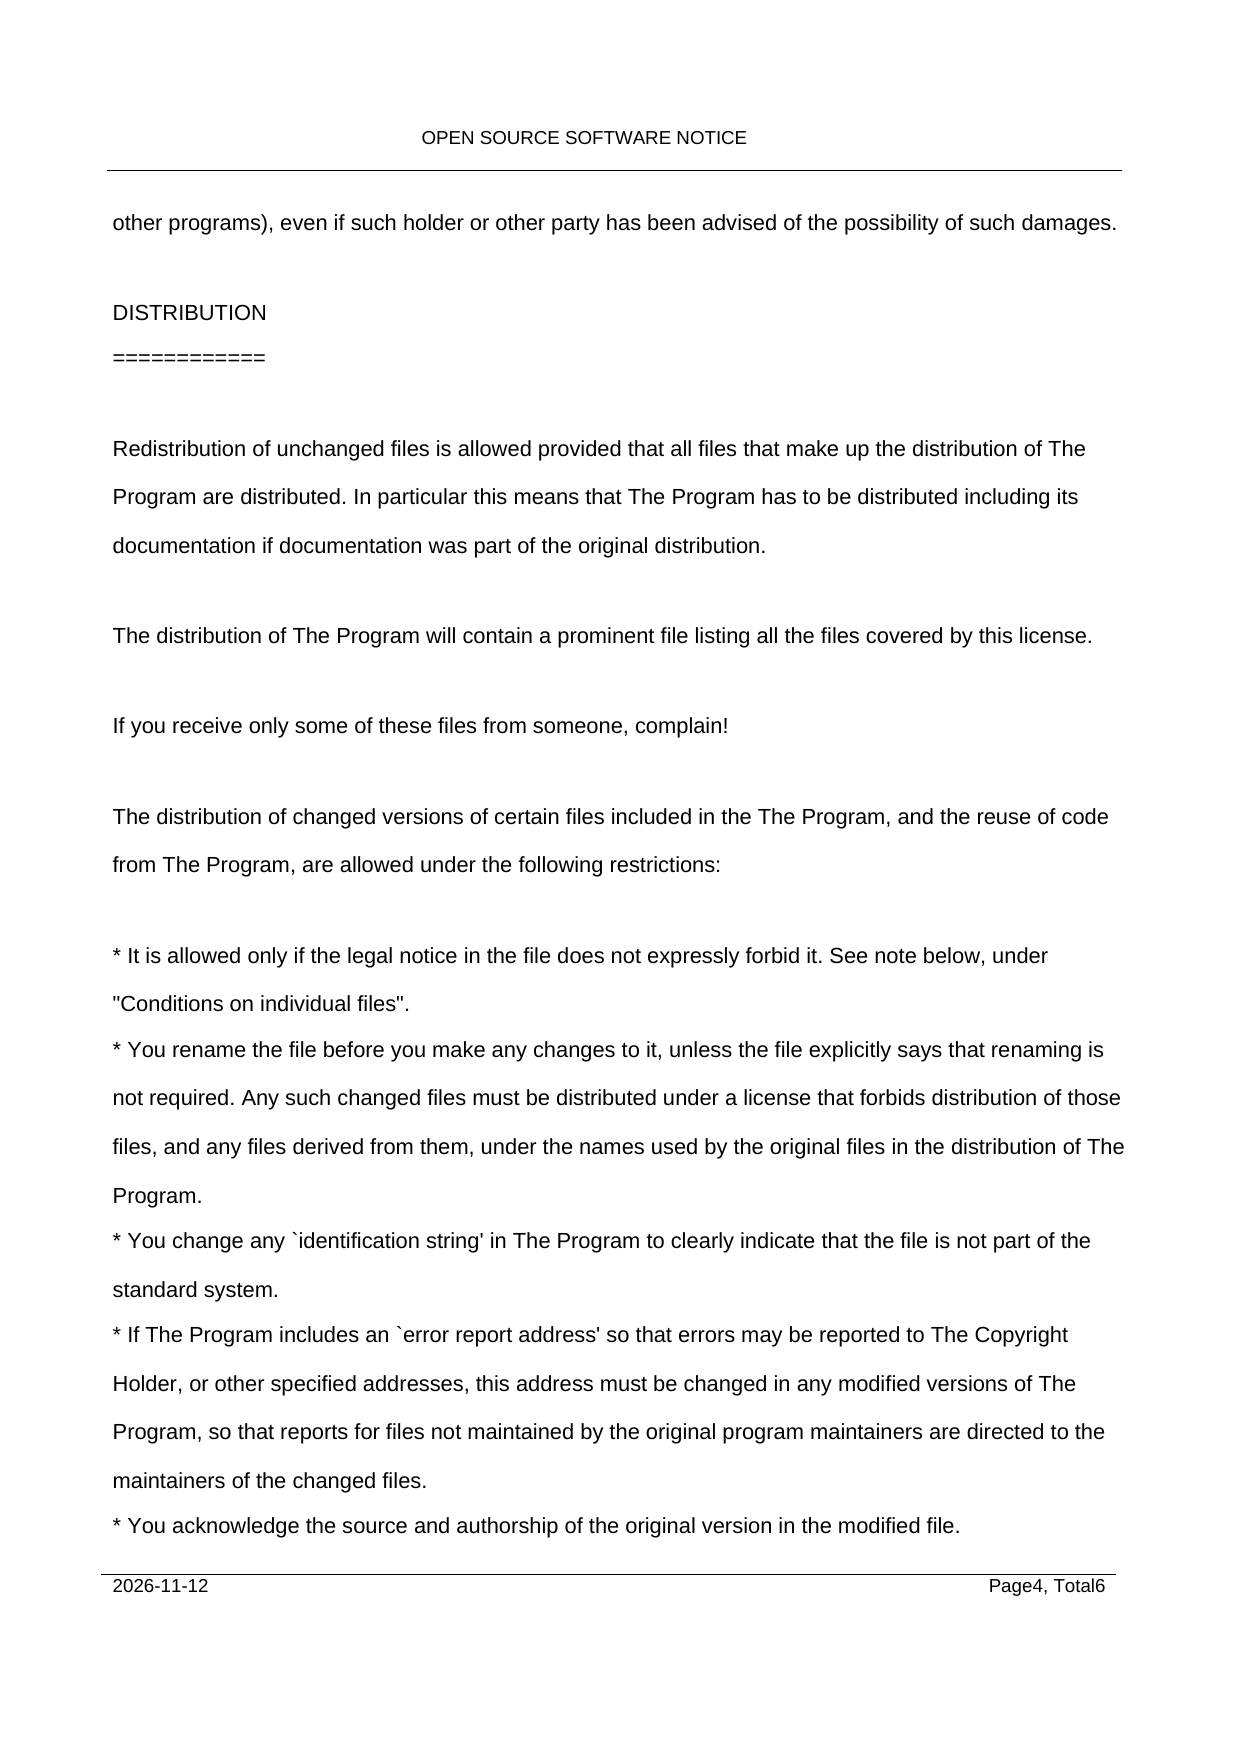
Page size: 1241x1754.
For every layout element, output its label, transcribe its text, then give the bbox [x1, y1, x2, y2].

text The distribution of The Program will contain a prominent file listing all the files covered by this license. [112, 619, 1128, 652]
text * You change any `identification string' in The Program to clearly indicate that the file is not part of the standard system. [112, 1224, 1128, 1305]
text * It is allowed only if the legal notice in the file does not expressly forbid it. See note below, under "Conditions on individual files". [112, 939, 1128, 1020]
text Redistribution of unchanged files is allowed provided that all files that make up the distribution of The Program are distributed. In particular this means that The Program has to be distributed including its documentation if documentation was part of the original distribution. [112, 432, 1128, 562]
text DISTRIBUTION [112, 297, 1128, 329]
text If you receive only some of these files from someone, complain! [112, 710, 1128, 742]
text * You rename the file before you make any changes to it, unless the file explicitly says that renaming is not required. Any such changed files must be distributed under a license that forbids distribution of those files, and any files derived from them, under the names used by the original files in the distribution of The Program. [112, 1033, 1128, 1212]
text * If The Program includes an `error report address' so that errors may be reported to The Copyright Holder, or other specified addresses, this address must be changed in any modified versions of The Program, so that reports for files not maintained by the original program maintainers are directed to the maintainers of the changed files. [112, 1318, 1128, 1497]
text ============ [112, 342, 1128, 374]
text The distribution of changed versions of certain files included in the The Program, and the reuse of code from The Program, are allowed under the following restrictions: [112, 800, 1128, 881]
text * You acknowledge the source and authorship of the original version in the modified file. [112, 1509, 1128, 1542]
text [112, 206, 1128, 239]
